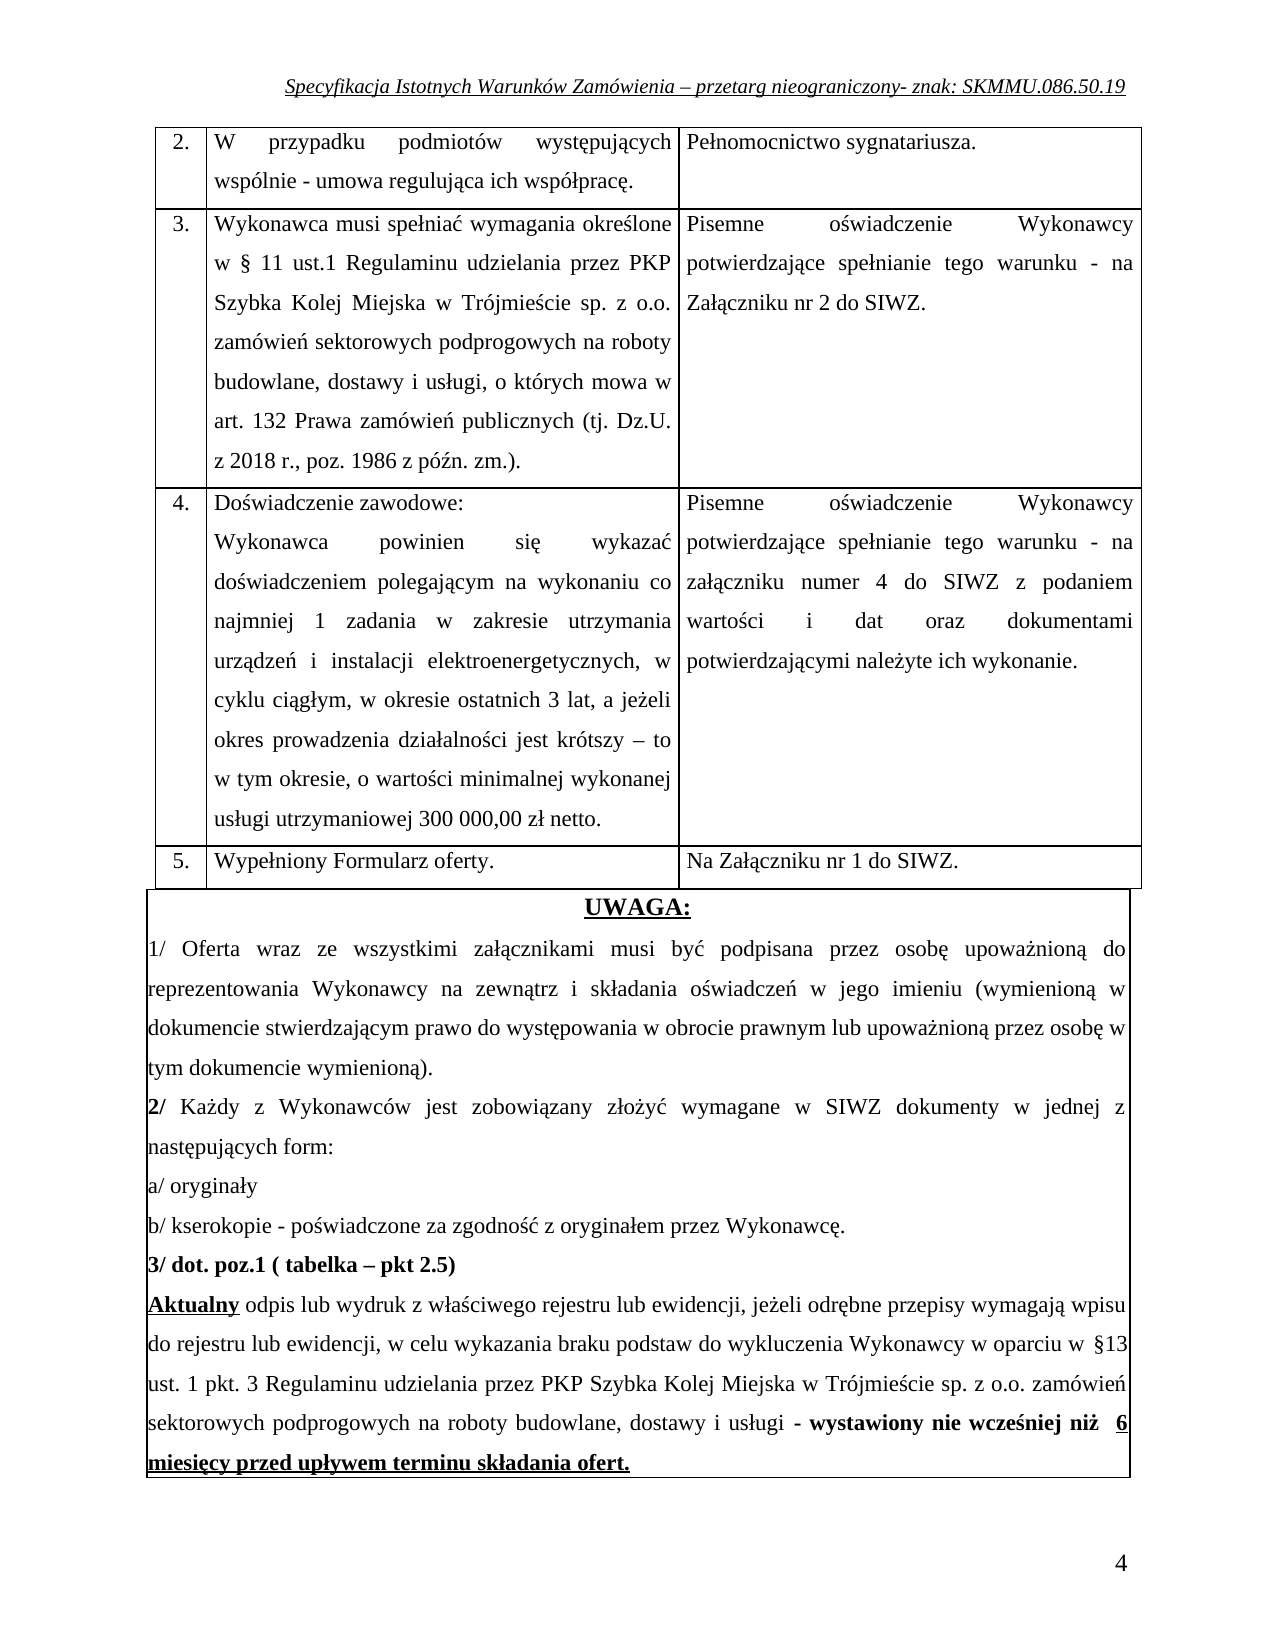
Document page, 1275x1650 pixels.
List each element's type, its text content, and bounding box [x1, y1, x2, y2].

table_cell Wypełniony Formularz oferty. [207, 847, 678, 887]
text b/ kserokopie - poświadczone za zgodność z oryginałem przez Wykonawcę. [148, 1208, 1129, 1238]
text UWAGA: [148, 890, 1129, 921]
table_cell Doświadczenie zawodowe: Wykonawca powinien się wykazać doświadczeniem polegającym na wykonaniu co najmniej 1 zadania w zakresie utrzymania urządzeń i instalacji elektroenergetycznych, w cyklu ciągłym, w okresie ostatnich 3 lat, a jeżeli okres prowadzenia działalności jest krótszy – to w tym okresie, o wartości minimalnej wykonanej usługi utrzymaniowej 300 000,00 zł netto. [207, 489, 678, 845]
text 1/ Oferta wraz ze wszystkimi załącznikami musi być podpisana przez osobę upoważnioną do reprezentowania Wykonawcy na zewnątrz i składania oświadczeń w jego imieniu (wymienioną w dokumencie stwierdzającym prawo do występowania w obrocie prawnym lub upoważnioną przez osobę w tym dokumencie wymienioną). [148, 932, 1129, 1080]
table_cell 5. [156, 847, 206, 887]
text Aktualny odpis lub wydruk z właściwego rejestru lub ewidencji, jeżeli odrębne przepisy wymagają wpisu do rejestru lub ewidencji, w celu wykazania braku podstaw do wykluczenia Wykonawcy w oparciu w §13 ust. 1 pkt. 3 Regulaminu udzielania przez PKP Szybka Kolej Miejska w Trójmieście sp. z o.o. zamówień sektorowych podprogowych na roboty budowlane, dostawy i usługi - wystawiony nie wcześniej niż 6 miesięcy przed upływem terminu składania ofert. [148, 1287, 1129, 1477]
table_cell 2. [156, 128, 206, 208]
table_cell Na Załączniku nr 1 do SIWZ. [680, 847, 1141, 887]
text a/ oryginały [148, 1168, 1129, 1198]
table_cell Pisemne oświadczenie Wykonawcy potwierdzające spełnianie tego warunku - na Załączniku nr 2 do SIWZ. [680, 210, 1141, 487]
table_cell Wykonawca musi spełniać wymagania określone w § 11 ust.1 Regulaminu udzielania przez PKP Szybka Kolej Miejska w Trójmieście sp. z o.o. zamówień sektorowych podprogowych na roboty budowlane, dostawy i usługi, o których mowa w art. 132 Prawa zamówień publicznych (tj. Dz.U. z 2018 r., poz. 1986 z późn. zm.). [207, 210, 678, 487]
table_cell W przypadku podmiotów występujących wspólnie - umowa regulująca ich współpracę. [207, 128, 678, 208]
text 2/ Każdy z Wykonawców jest zobowiązany złożyć wymagane w SIWZ dokumenty w jednej z następujących form: [148, 1089, 1129, 1159]
text 3/ dot. poz.1 ( tabelka – pkt 2.5) [148, 1247, 1129, 1277]
table_cell 4. [156, 489, 206, 845]
table_cell Pełnomocnictwo sygnatariusza. [680, 128, 1141, 208]
table_cell 3. [156, 210, 206, 487]
table_cell Pisemne oświadczenie Wykonawcy potwierdzające spełnianie tego warunku - na załączniku numer 4 do SIWZ z podaniem wartości i dat oraz dokumentami potwierdzającymi należyte ich wykonanie. [680, 489, 1141, 845]
